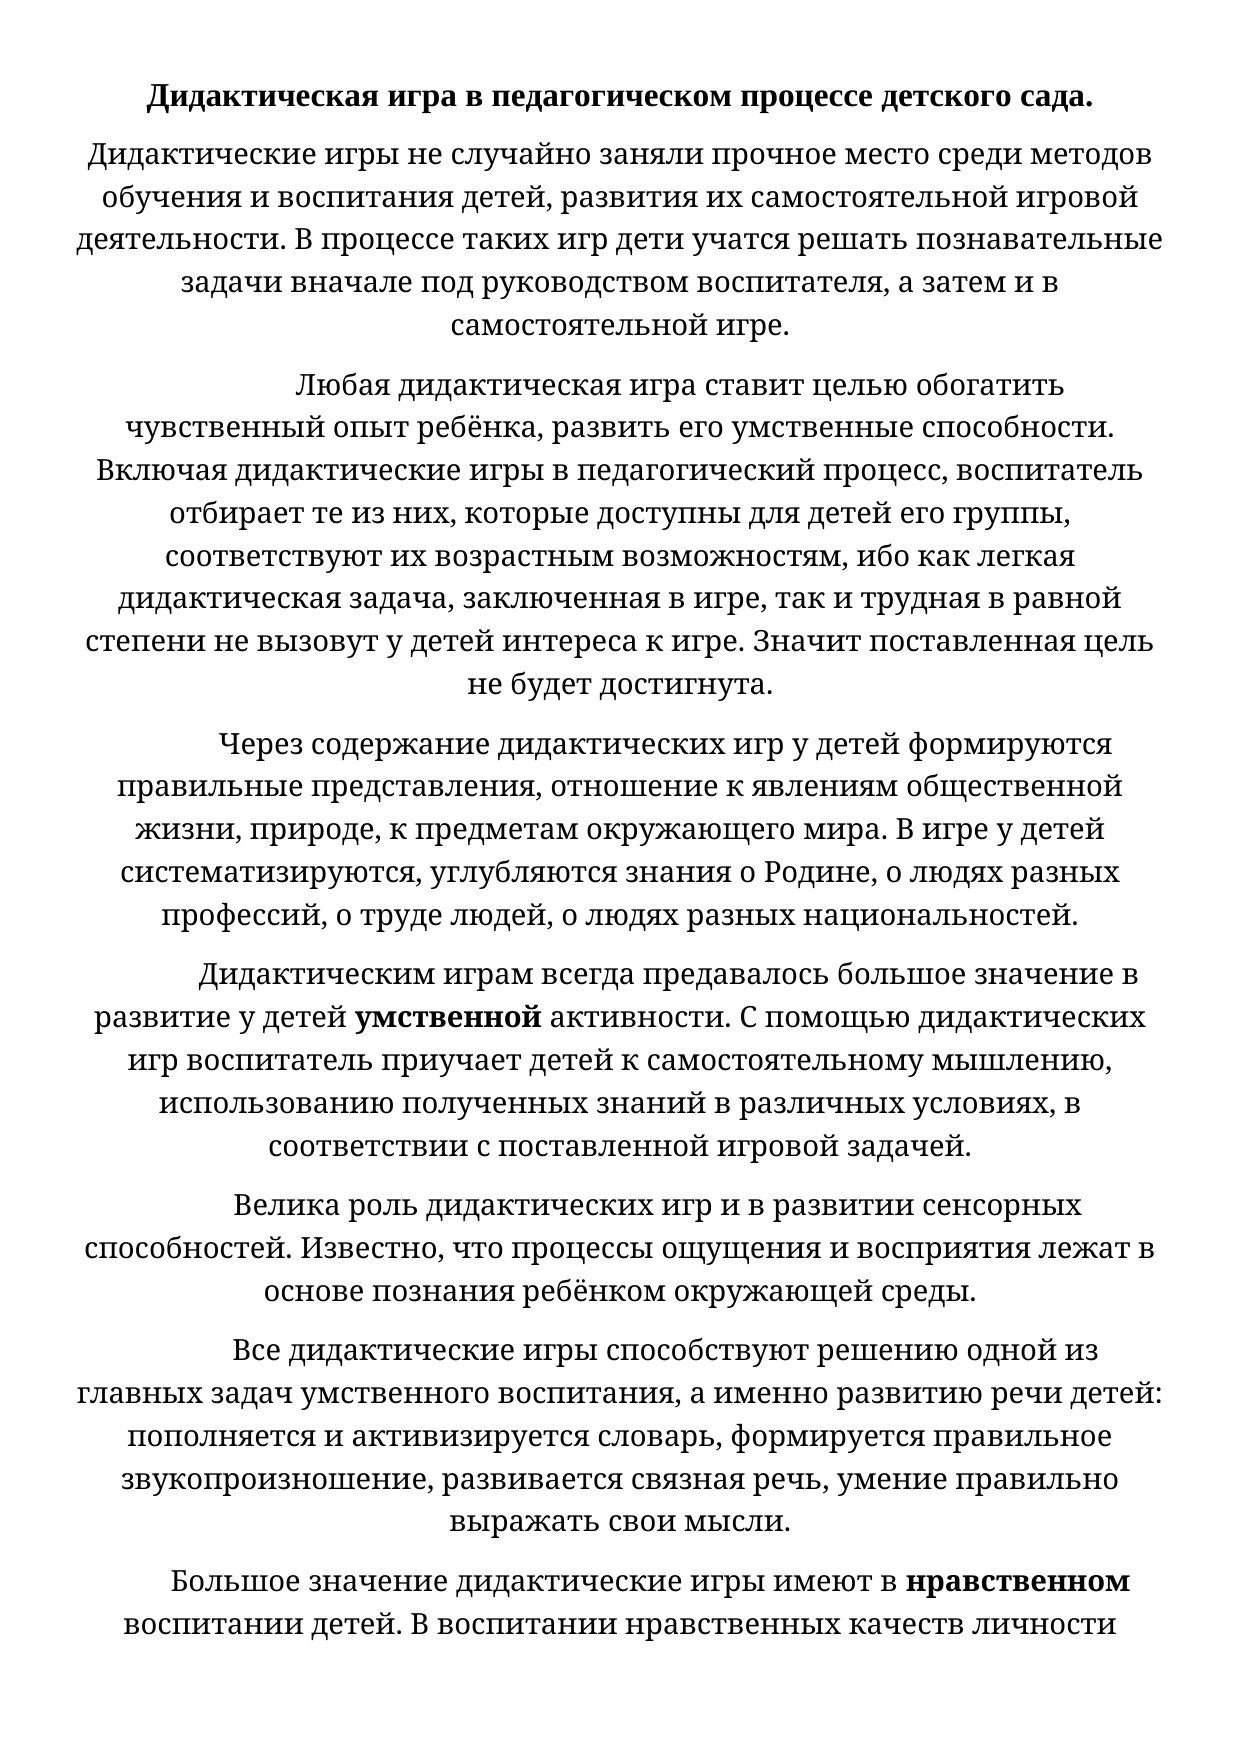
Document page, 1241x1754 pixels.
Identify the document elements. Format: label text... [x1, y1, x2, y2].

text Через содержание дидактических игр у детей формируются правильные представления, отношение к явлениям общественной жизни, природе, к предметам окружающего мира. В игре у детей систематизируются, углубляются знания о Родине, о людях разных профессий, о труде людей, о людях разных национальностей. [75, 723, 1165, 934]
text Дидактическим играм всегда предавалось большое значение в развитие у детей умственной активности. С помощью дидактических игр воспитатель приучает детей к самостоятельному мышлению, использованию полученных знаний в различных условиях, в соответствии с поставленной игровой задачей. [75, 954, 1165, 1164]
text Все дидактические игры способствуют решению одной из главных задач умственного воспитания, а именно развитию речи детей: пополняется и активизируется словарь, формируется правильное звукопроизношение, развивается связная речь, умение правильно выражать свои мысли. [75, 1329, 1165, 1540]
text Велика роль дидактических игр и в развитии сенсорных способностей. Известно, что процессы ощущения и восприятия лежат в основе познания ребёнком окружающей среды. [75, 1184, 1165, 1310]
text Любая дидактическая игра ставит целью обогатить чувственный опыт ребёнка, развить его умственные способности. Включая дидактические игры в педагогический процесс, воспитатель отбирает те из них, которые доступны для детей его группы, соответствуют их возрастным возможностям, ибо как легкая дидактическая задача, заключенная в игре, так и трудная в равной степени не вызовут у детей интереса к игре. Значит поставленная цель не будет достигнута. [75, 364, 1165, 703]
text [75, 1560, 1165, 1643]
text Дидактические игры не случайно заняли прочное место среди методов обучения и воспитания детей, развития их самостоятельной игровой деятельности. В процессе таких игр дети учатся решать познавательные задачи вначале под руководством воспитателя, а затем и в самостоятельной игре. [75, 133, 1165, 344]
text Дидактическая игра в педагогическом процессе детского сада. [75, 75, 1165, 113]
